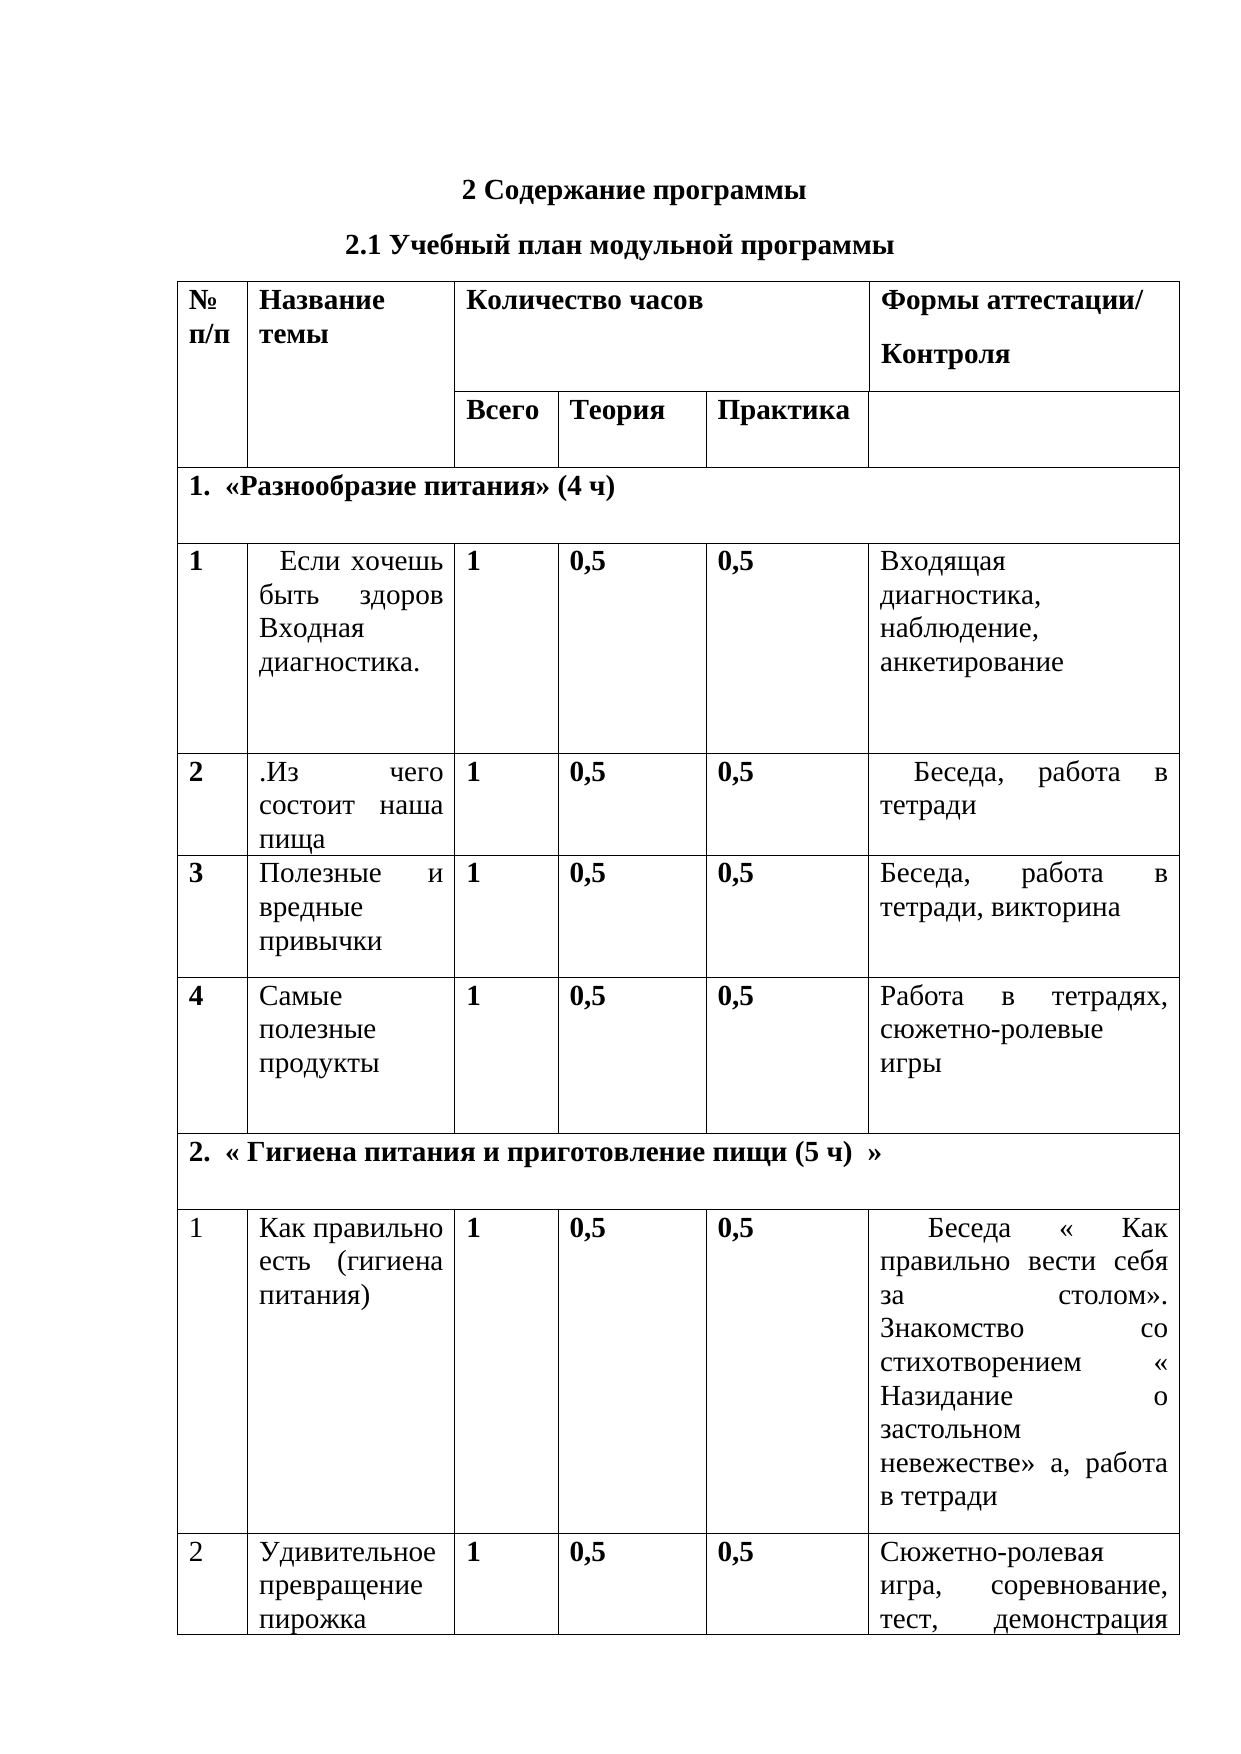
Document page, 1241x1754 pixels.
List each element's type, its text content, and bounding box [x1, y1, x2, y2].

table_cell 1 [455, 1534, 558, 1634]
table_cell 1 [455, 856, 558, 977]
table_cell 0,5 [559, 978, 706, 1133]
table_cell 2 [178, 754, 247, 854]
table_cell 4 [178, 978, 247, 1133]
table_cell 3 [178, 856, 247, 977]
table_cell 0,5 [707, 1534, 868, 1634]
table_cell 0,5 [559, 1210, 706, 1533]
table_cell Беседа, работа в тетради, викторина [869, 856, 1179, 977]
table_cell 1 [178, 544, 247, 753]
table_header Название темы [248, 282, 454, 467]
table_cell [869, 1534, 1179, 1634]
table_cell 0,5 [707, 856, 868, 977]
table_cell Теория [559, 392, 706, 467]
table_cell 1 [455, 544, 558, 753]
table_cell Всего [455, 392, 558, 467]
table_cell Самые полезные продукты [248, 978, 454, 1133]
table_cell Входящая диагностика, наблюдение, анкетирование [869, 544, 1179, 753]
table_cell 2. « Гигиена питания и приготовление пищи (5 ч) » [178, 1134, 1179, 1209]
table_cell 0,5 [559, 856, 706, 977]
table_cell Полезные и вредные привычки [248, 856, 454, 977]
table_cell 0,5 [707, 1210, 868, 1533]
table_cell [869, 392, 1179, 467]
table_cell 0,5 [707, 754, 868, 854]
table_header Формы аттестации/ Контроля [870, 282, 1179, 391]
table_cell 0,5 [559, 754, 706, 854]
table_cell Работа в тетрадях, сюжетно-ролевые игры [869, 978, 1179, 1133]
text 2.1 Учебный план модульной программы [177, 227, 1152, 260]
text 2 Содержание программы [177, 172, 1152, 206]
table_cell 0,5 [707, 978, 868, 1133]
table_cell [248, 1534, 454, 1634]
table_cell 1 [178, 1210, 247, 1533]
table_cell 0,5 [559, 1534, 706, 1634]
table_cell 1 [455, 978, 558, 1133]
table_cell Как правильно есть (гигиена питания) [248, 1210, 454, 1533]
table_cell 1 [455, 754, 558, 854]
table_cell 1. «Разнообразие питания» (4 ч) [178, 468, 1179, 542]
table_cell 0,5 [707, 544, 868, 753]
table_cell Беседа « Как правильно вести себя за столом». Знакомство со стихотворением « Назидание о застольном невежестве» а, работа в тетради [869, 1210, 1179, 1533]
table_cell Беседа, работа в тетради [869, 754, 1179, 854]
table_header Количество часов [455, 282, 869, 391]
table_cell Если хочешь быть здоров Входная диагностика. [248, 544, 454, 753]
table_cell 2 [178, 1534, 247, 1634]
table_header № п/п [178, 282, 247, 467]
table_cell 1 [455, 1210, 558, 1533]
table_cell Практика [707, 392, 868, 467]
table_cell 0,5 [559, 544, 706, 753]
